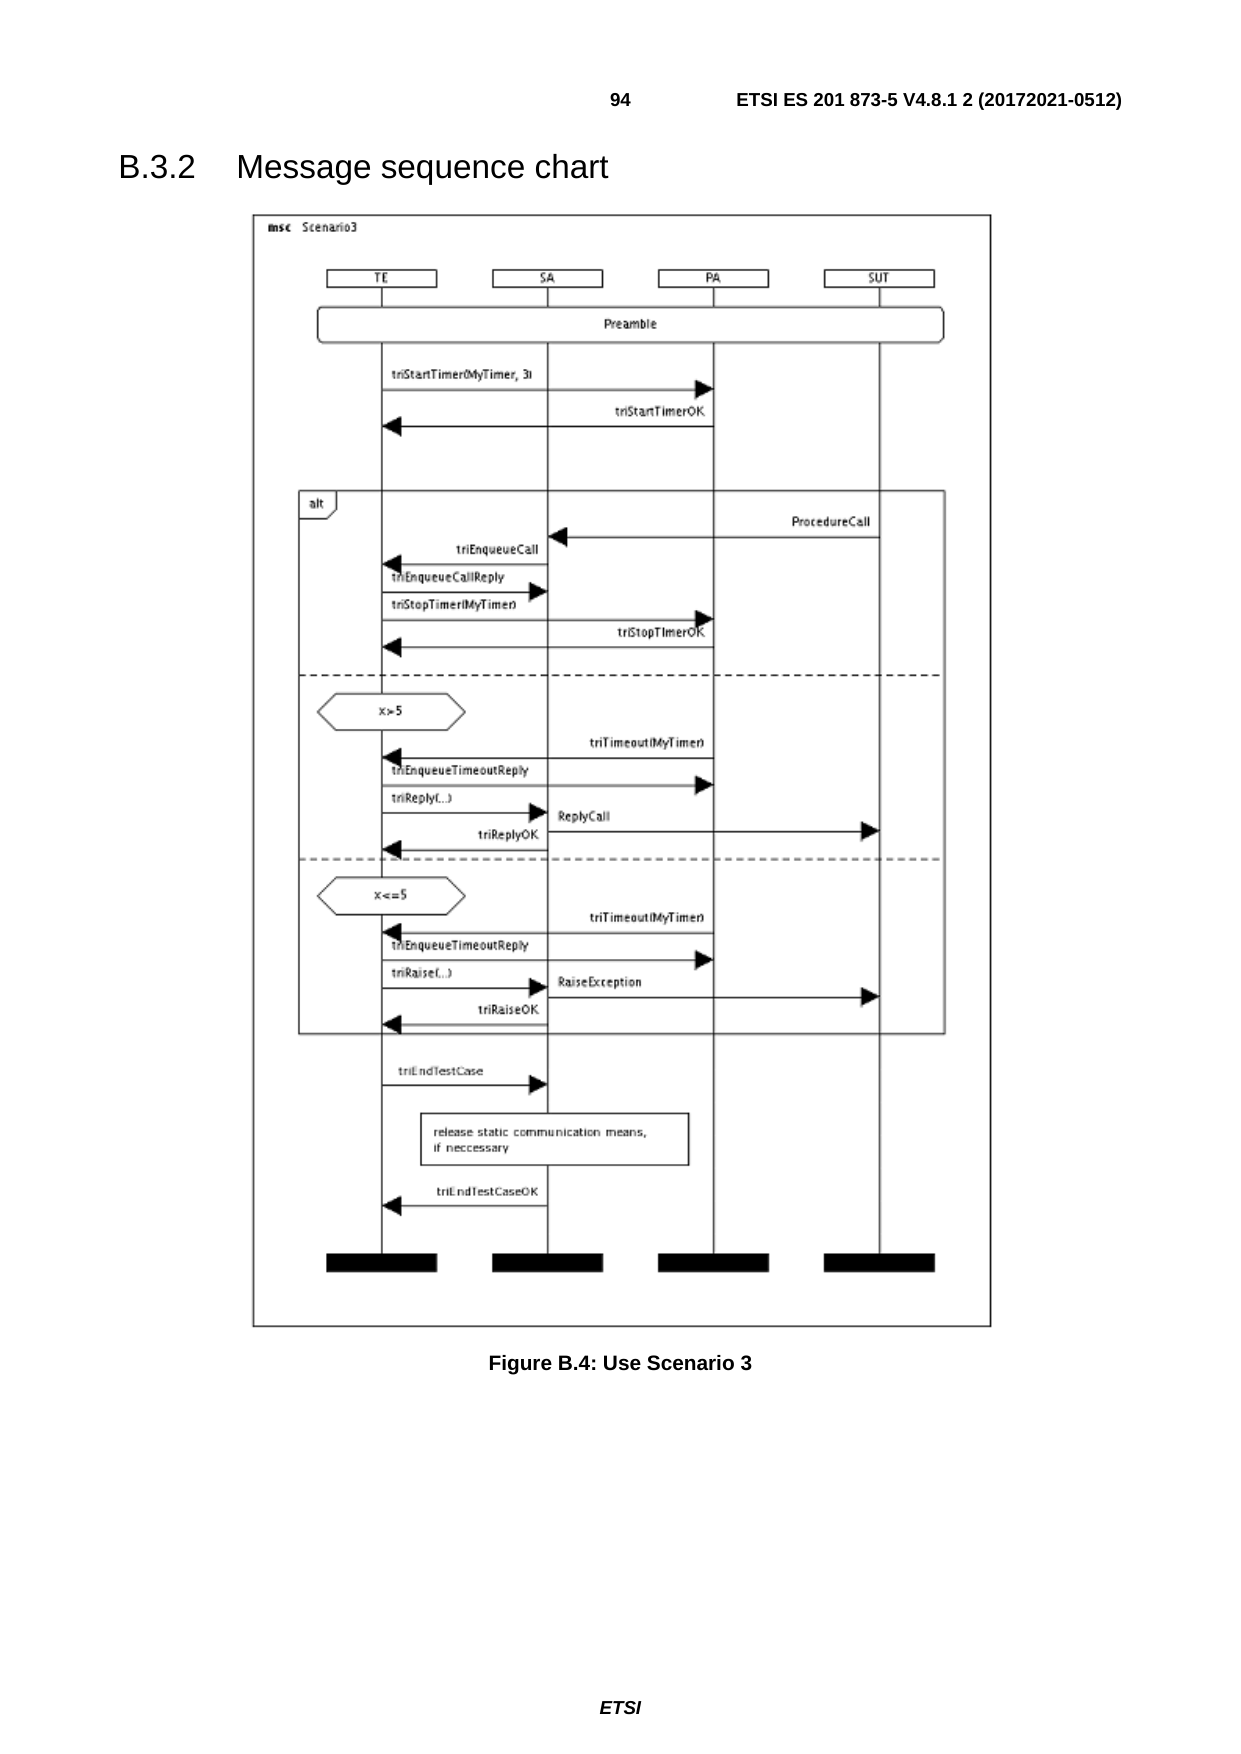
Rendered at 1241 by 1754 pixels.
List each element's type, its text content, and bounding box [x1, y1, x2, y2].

text Figure B.4: Use Scenario 3 [118, 1350, 1122, 1374]
subtitle B.3.2 Message sequence chart [118, 148, 1122, 186]
picture [239, 211, 1001, 1332]
